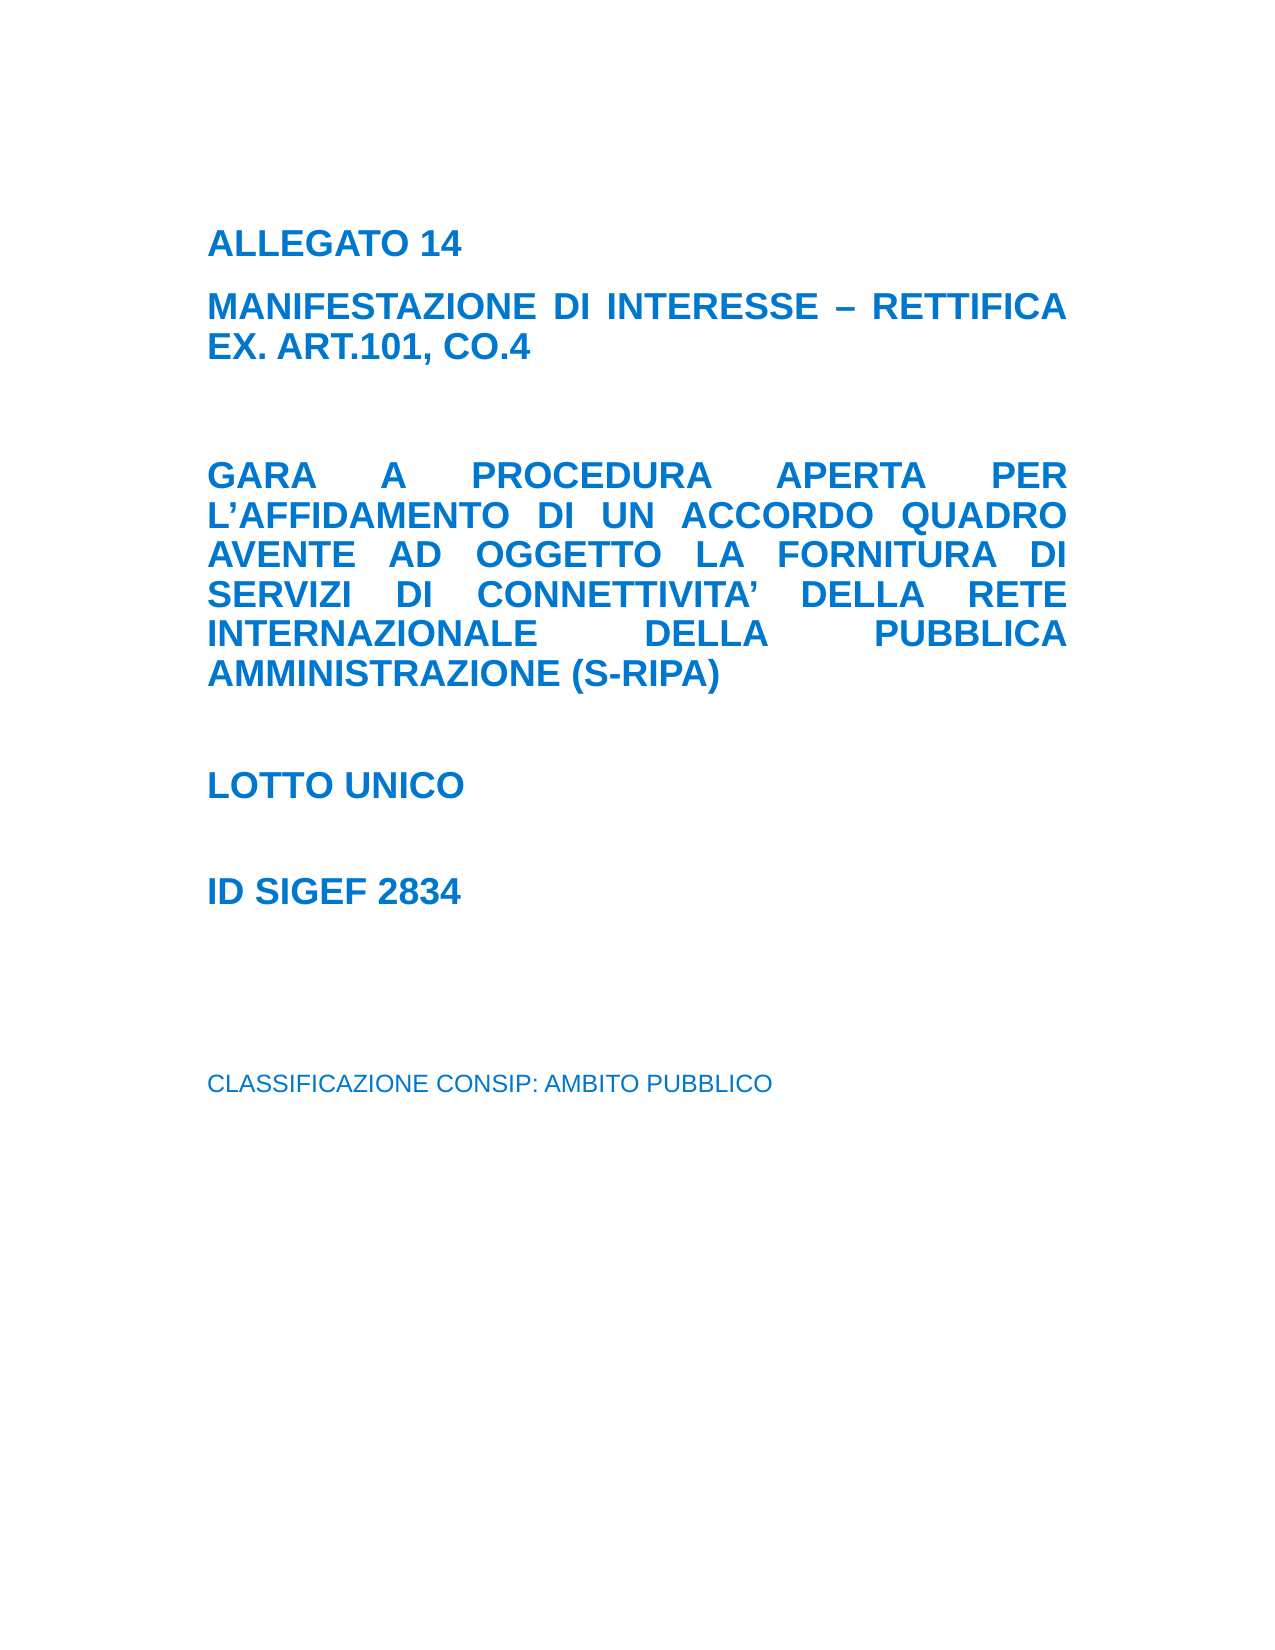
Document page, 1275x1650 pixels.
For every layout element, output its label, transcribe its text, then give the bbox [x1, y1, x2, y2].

text LOTTO UNICO [207, 763, 1124, 806]
text ID SIGEF 2834 [207, 869, 1124, 912]
text CLASSIFICAZIONE CONSIP: AMBITO PUBBLICO [207, 1069, 1068, 1098]
text ALLEGATO 14 [207, 232, 1068, 263]
text MANIFESTAZIONE DI INTERESSE – RETTIFICA EX. ART.101, CO.4 [207, 288, 1068, 367]
text GARA A PROCEDURA APERTA PER L’AFFIDAMENTO DI UN ACCORDO QUADRO AVENTE AD OGGETTO LA FORNITURA DI SERVIZI DI CONNETTIVITA’ DELLA RETE INTERNAZIONALE DELLA PUBBLICA AMMINISTRAZIONE (S-RIPA) [207, 457, 1068, 694]
